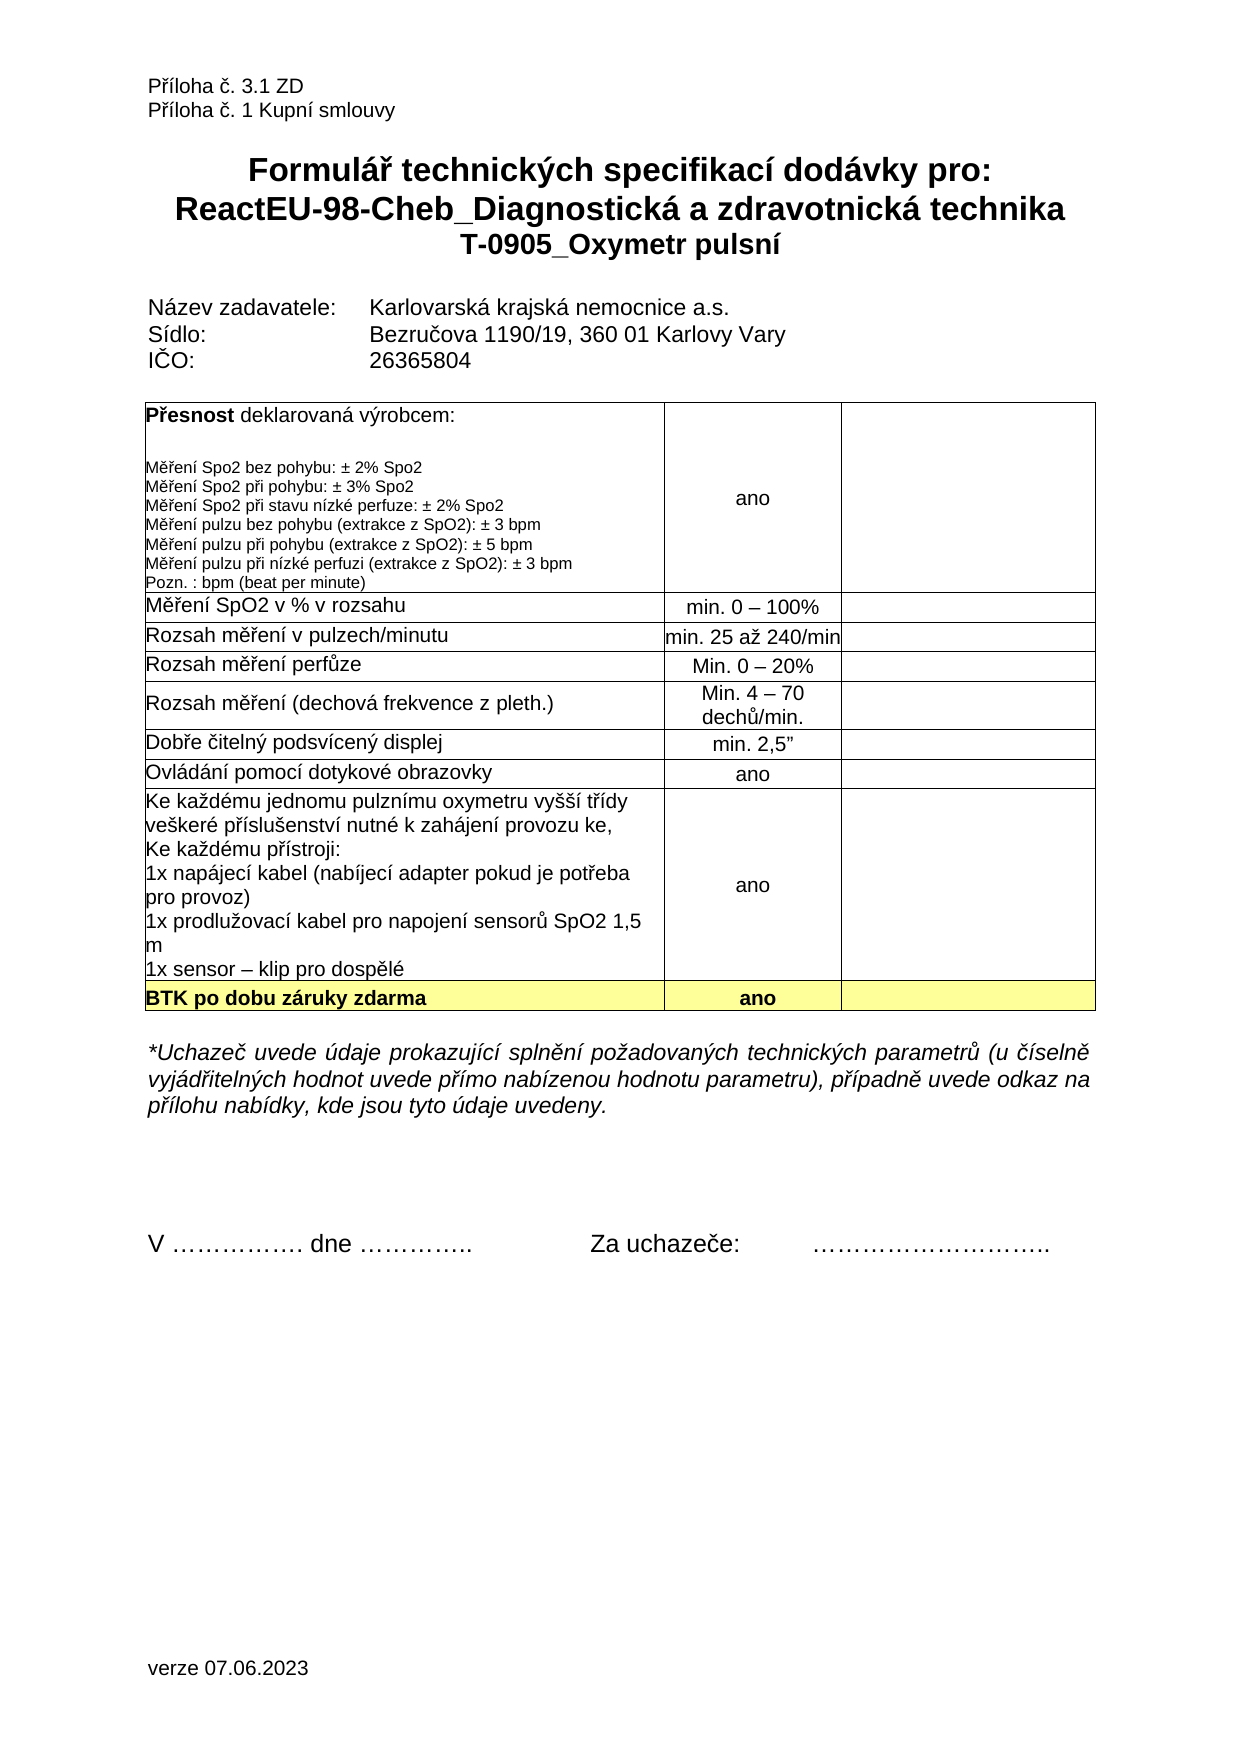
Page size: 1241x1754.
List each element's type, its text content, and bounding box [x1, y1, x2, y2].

table_cell [842, 981, 1095, 1010]
table_cell [842, 682, 1095, 729]
table_cell Ovládání pomocí dotykové obrazovky [146, 760, 664, 788]
table_cell Ke každému jednomu pulznímu oxymetru vyšší třídy veškeré příslušenství nutné k zahájení provozu ke, Ke každému přístroji: 1x napájecí kabel (nabíjecí adapter pokud je potřeba pro provoz) 1x prodlužovací kabel pro napojení sensorů SpO2 1,5 m 1x sensor – klip pro dospělé [146, 789, 664, 980]
table_cell [842, 730, 1095, 759]
text *Uchazeč uvede údaje prokazující splnění požadovaných technických parametrů (u číselně vyjádřitelných hodnot uvede přímo nabízenou hodnotu parametru), případně uvede odkaz na přílohu nabídky, kde jsou tyto údaje uvedeny. [148, 1039, 1093, 1118]
table_cell Rozsah měření perfůze [146, 652, 664, 681]
table_cell [842, 593, 1095, 621]
text V ……………. dne ………….. Za uchazeče: ……………………….. [148, 1228, 1093, 1257]
table_cell [842, 760, 1095, 788]
table_cell Rozsah měření v pulzech/minutu [146, 623, 664, 651]
table_cell BTK po dobu záruky zdarma [146, 981, 664, 1010]
table_cell [842, 789, 1095, 980]
table_cell Měření SpO2 v % v rozsahu [146, 593, 664, 621]
table_cell min. 2,5” [665, 730, 841, 759]
table_cell [842, 403, 1095, 592]
table_cell Dobře čitelný podsvícený displej [146, 730, 664, 759]
table_cell ano [665, 981, 841, 1010]
table_cell [842, 652, 1095, 681]
table_cell ano [665, 403, 841, 592]
table_cell Přesnost deklarovaná výrobcem: Měření Spo2 bez pohybu: ± 2% Spo2 Měření Spo2 při pohybu: ± 3% Spo2 Měření Spo2 při stavu nízké perfuze: ± 2% Spo2 Měření pulzu bez pohybu (extrakce z SpO2): ± 3 bpm Měření pulzu při pohybu (extrakce z SpO2): ± 5 bpm Měření pulzu při nízké perfuzi (extrakce z SpO2): ± 3 bpm Pozn. : bpm (beat per minute) [146, 403, 664, 592]
table_cell min. 0 – 100% [665, 593, 841, 621]
table_cell ano [665, 789, 841, 980]
table_cell ano [665, 760, 841, 788]
table_cell [842, 623, 1095, 651]
table_cell Rozsah měření (dechová frekvence z pleth.) [146, 682, 664, 729]
table_cell Min. 4 – 70 dechů/min. [665, 682, 841, 729]
table_cell min. 25 až 240/min [665, 623, 841, 651]
table_cell Min. 0 – 20% [665, 652, 841, 681]
